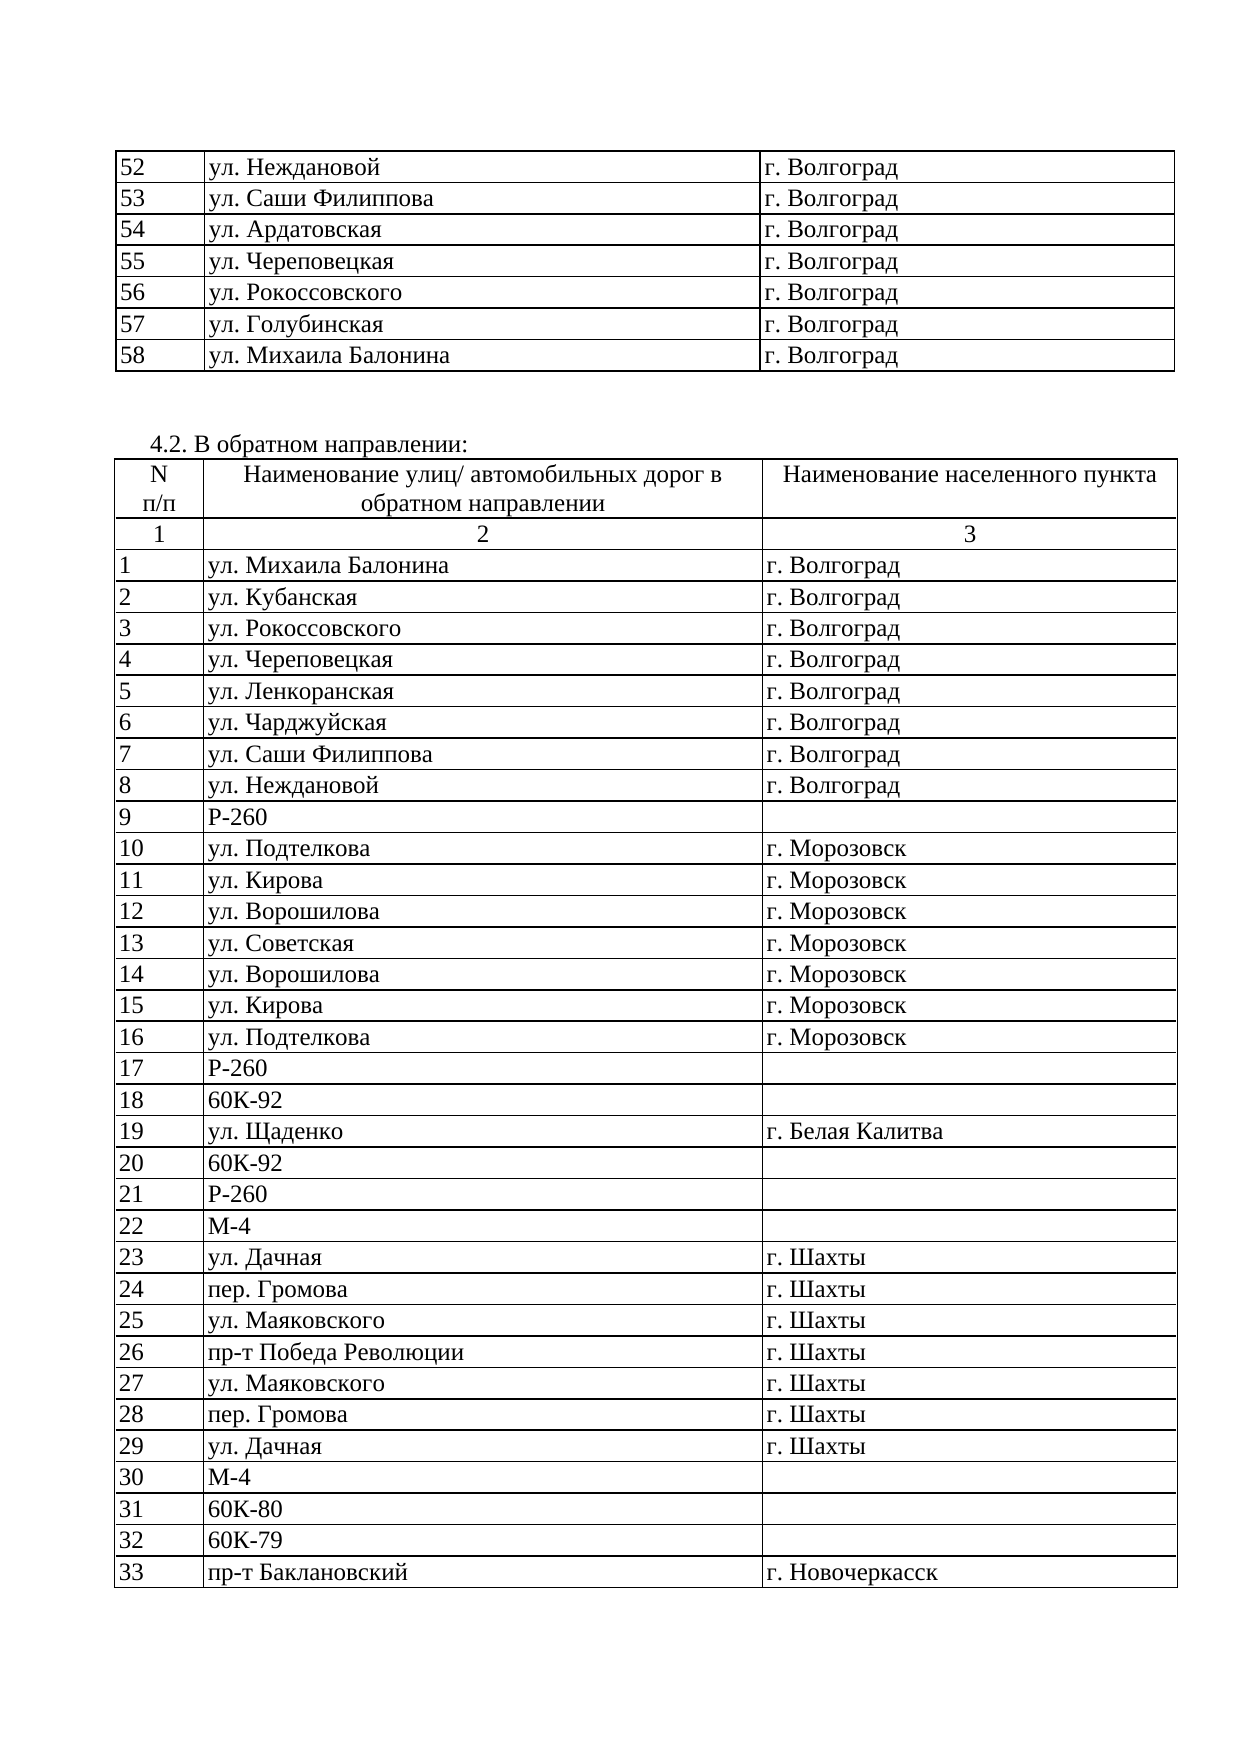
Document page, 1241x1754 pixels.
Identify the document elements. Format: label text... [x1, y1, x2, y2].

table_cell ул. Голубинская [205, 309, 759, 339]
table_cell г. Шахты [763, 1272, 1177, 1303]
table_cell ул. Саши Филиппова [204, 739, 762, 769]
table_cell г. Морозовск [763, 832, 1177, 863]
table_cell 15 [115, 990, 203, 1020]
table_cell ул. Подтелкова [204, 833, 762, 863]
table_cell [763, 1146, 1177, 1178]
table_cell ул. Рокоссовского [204, 613, 762, 643]
table_cell 29 [115, 1430, 203, 1461]
table_cell 8 [115, 770, 203, 800]
table_cell 11 [115, 864, 203, 894]
table_cell пер. Громова [204, 1400, 762, 1429]
table_cell г. Волгоград [763, 549, 1177, 580]
table_cell 21 [115, 1179, 203, 1209]
table_cell 18 [115, 1084, 203, 1115]
table_cell М-4 [204, 1462, 762, 1492]
table_cell г. Волгоград [761, 340, 1174, 370]
table_cell 4 [115, 644, 203, 674]
table_cell ул. Ворошилова [204, 896, 762, 926]
table_cell г. Шахты [763, 1304, 1177, 1335]
table_cell г. Морозовск [763, 863, 1177, 894]
table_cell г. Волгоград [763, 643, 1177, 674]
table_cell г. Шахты [763, 1429, 1177, 1461]
table_cell г. Волгоград [763, 706, 1177, 737]
table_cell 32 [115, 1525, 203, 1555]
table_cell ул. Кубанская [204, 582, 762, 611]
table_cell ул. Череповецкая [205, 246, 759, 276]
table_cell ул. Щаденко [204, 1116, 762, 1146]
table_cell 1 [115, 518, 203, 548]
table_cell 60К-80 [204, 1494, 762, 1524]
table_cell 1 [115, 550, 203, 580]
table_cell 28 [115, 1399, 203, 1429]
table_cell ул. Подтелкова [204, 1022, 762, 1052]
table_cell ул. Рокоссовского [205, 277, 759, 307]
table_cell 60К-92 [204, 1148, 762, 1178]
table_cell 20 [115, 1147, 203, 1178]
table_cell 24 [115, 1273, 203, 1303]
table_cell 33 [115, 1556, 203, 1587]
table_cell 31 [115, 1493, 203, 1524]
table_cell 26 [115, 1336, 203, 1366]
table_cell ул. Неждановой [205, 152, 759, 181]
table_cell ул. Михаила Балонина [205, 340, 759, 370]
table_cell 53 [117, 183, 204, 213]
table_cell [763, 1178, 1177, 1209]
table_cell [763, 1052, 1177, 1083]
table_cell ул. Советская [204, 928, 762, 957]
table_cell г. Волгоград [763, 769, 1177, 800]
table_cell 56 [117, 277, 204, 307]
table_cell [763, 800, 1177, 832]
table_cell г. Волгоград [761, 309, 1174, 339]
table_cell г. Волгоград [763, 580, 1177, 611]
table_cell г. Морозовск [763, 895, 1177, 926]
table_cell г. Волгоград [763, 674, 1177, 706]
table_cell Р-260 [204, 802, 762, 832]
table_cell 55 [117, 246, 204, 276]
table_cell г. Морозовск [763, 1020, 1177, 1052]
table_cell пр-т Баклановский [204, 1557, 762, 1587]
table_cell [763, 1461, 1177, 1492]
table_cell г. Волгоград [761, 152, 1174, 181]
table_cell ул. Кирова [204, 991, 762, 1020]
table_cell г. Волгоград [761, 246, 1174, 276]
table_cell 17 [115, 1053, 203, 1083]
table_cell 60К-92 [204, 1085, 762, 1115]
table_cell 6 [115, 707, 203, 737]
table_cell ул. Ардатовская [205, 215, 759, 244]
table_cell г. Волгоград [763, 737, 1177, 769]
table_cell пр-т Победа Революции [204, 1337, 762, 1366]
table_cell пер. Громова [204, 1274, 762, 1303]
table_cell [763, 1083, 1177, 1115]
table_cell г. Новочеркасск [763, 1555, 1177, 1587]
table_cell 19 [115, 1116, 203, 1146]
table_cell ул. Дачная [204, 1242, 762, 1272]
table_cell ул. Ленкоранская [204, 676, 762, 706]
table_cell ул. Михаила Балонина [204, 550, 762, 580]
table_cell 3 [115, 613, 203, 643]
table_cell 58 [117, 340, 204, 370]
table_cell г. Волгоград [761, 277, 1174, 307]
table_cell г. Шахты [763, 1398, 1177, 1429]
table_cell г. Волгоград [761, 215, 1174, 244]
table_cell г. Шахты [763, 1241, 1177, 1272]
table_cell 9 [115, 801, 203, 832]
table_cell г. Волгоград [761, 183, 1174, 213]
table_cell ул. Кирова [204, 865, 762, 894]
table_cell ул. Неждановой [204, 770, 762, 800]
table_cell 5 [115, 675, 203, 706]
table_cell [763, 1492, 1177, 1524]
table_cell 52 [117, 152, 204, 181]
table_cell 13 [115, 927, 203, 957]
table_cell ул. Маяковского [204, 1368, 762, 1398]
table_cell г. Шахты [763, 1366, 1177, 1398]
text 4.2. В обратном направлении: [150, 429, 1090, 458]
table_cell г. Морозовск [763, 926, 1177, 957]
table_cell ул. Дачная [204, 1431, 762, 1461]
table_cell 54 [117, 215, 204, 244]
table_cell г. Шахты [763, 1335, 1177, 1366]
table_cell 25 [115, 1305, 203, 1335]
table_cell 3 [763, 517, 1177, 548]
table_cell 2 [115, 581, 203, 611]
table_cell 27 [115, 1368, 203, 1398]
table_header N п/п [115, 460, 203, 517]
table_cell 16 [115, 1021, 203, 1052]
table_cell М-4 [204, 1211, 762, 1241]
table_cell ул. Маяковского [204, 1305, 762, 1335]
table_cell ул. Чарджуйская [204, 707, 762, 737]
table_cell г. Белая Калитва [763, 1115, 1177, 1146]
table_header Наименование населенного пункта [763, 460, 1177, 517]
table_cell 57 [117, 309, 204, 339]
table_cell г. Морозовск [763, 989, 1177, 1020]
table_cell 30 [115, 1462, 203, 1492]
table_cell 60К-79 [204, 1525, 762, 1555]
table_cell [763, 1209, 1177, 1241]
table_cell 14 [115, 959, 203, 989]
table_cell Р-260 [204, 1179, 762, 1209]
table_cell 22 [115, 1210, 203, 1241]
table_cell г. Волгоград [763, 611, 1177, 643]
table_cell г. Морозовск [763, 958, 1177, 989]
table_cell ул. Ворошилова [204, 959, 762, 989]
table_cell [763, 1524, 1177, 1555]
table_cell Р-260 [204, 1053, 762, 1083]
table_cell 10 [115, 833, 203, 863]
table_cell 12 [115, 896, 203, 926]
table_cell 7 [115, 738, 203, 769]
table_cell 2 [204, 519, 762, 548]
table_cell ул. Череповецкая [204, 645, 762, 674]
table_cell 23 [115, 1242, 203, 1272]
table_cell ул. Саши Филиппова [205, 183, 759, 213]
table_header Наименование улиц/ автомобильных дорог в обратном направлении [204, 460, 762, 517]
